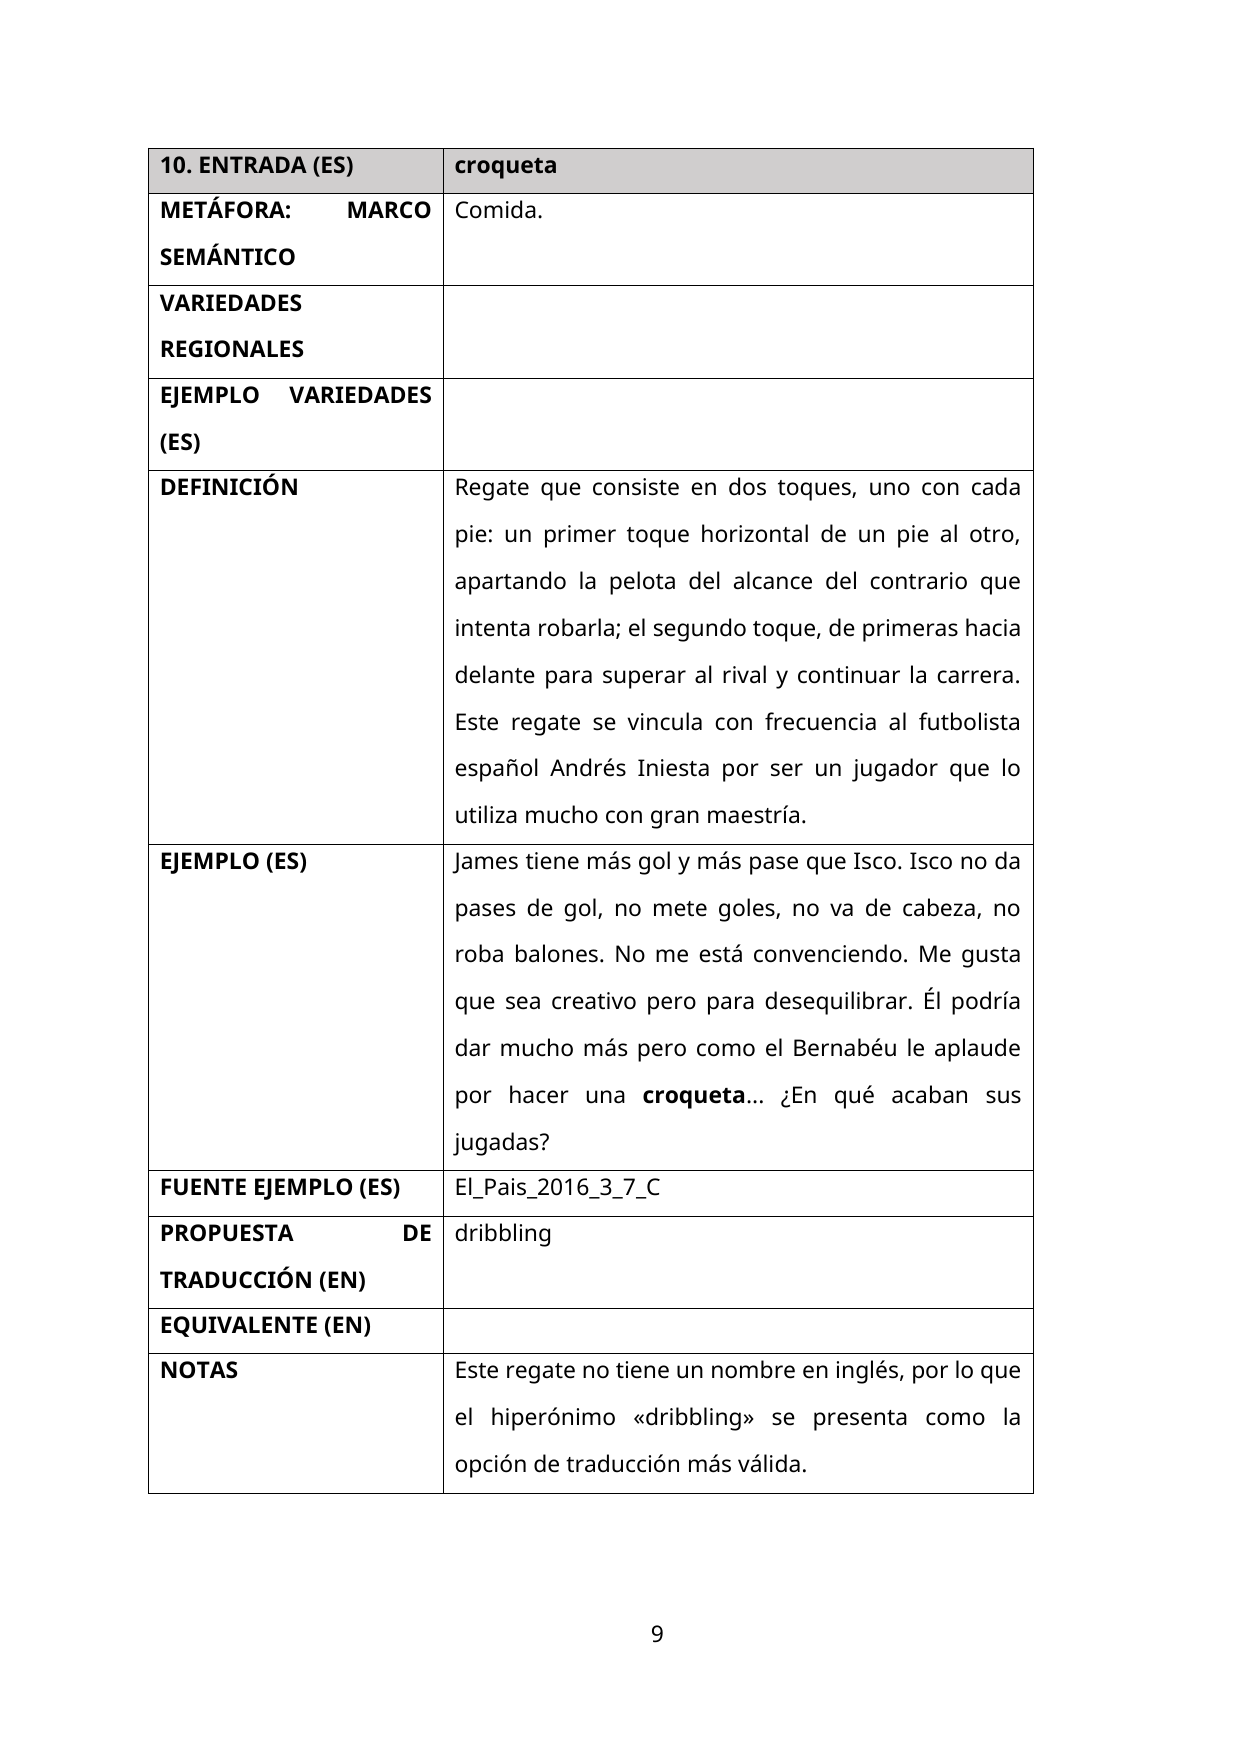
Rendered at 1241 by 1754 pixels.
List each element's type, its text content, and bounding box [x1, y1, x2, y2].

table_cell Este regate no tiene un nombre en inglés, por lo que el hiperónimo «dribbling» se presenta como la opción de traducción más válida. [444, 1354, 1033, 1492]
table_header 10. ENTRADA (ES) [149, 149, 443, 193]
table_cell FUENTE EJEMPLO (ES) [149, 1171, 443, 1216]
table_cell dribbling [444, 1217, 1033, 1308]
table_cell DEFINICIÓN [149, 471, 443, 843]
table_header croqueta [444, 149, 1033, 193]
table_cell EQUIVALENTE (EN) [149, 1309, 443, 1353]
table_cell METÁFORA: MARCO SEMÁNTICO [149, 194, 443, 285]
table_cell VARIEDADES REGIONALES [149, 286, 443, 378]
table_cell PROPUESTA DE TRADUCCIÓN (EN) [149, 1217, 443, 1308]
table_cell [444, 286, 1033, 378]
table_cell EJEMPLO VARIEDADES (ES) [149, 379, 443, 470]
table_cell James tiene más gol y más pase que Isco. Isco no da pases de gol, no mete goles, no va de cabeza, no roba balones. No me está convenciendo. Me gusta que sea creativo pero para desequilibrar. Él podría dar mucho más pero como el Bernabéu le aplaude por hacer una croqueta... ¿En qué acaban sus jugadas? [444, 845, 1033, 1170]
table_cell [444, 1309, 1033, 1353]
table_cell EJEMPLO (ES) [149, 845, 443, 1170]
table_cell Comida. [444, 194, 1033, 285]
table_cell Regate que consiste en dos toques, uno con cada pie: un primer toque horizontal de un pie al otro, apartando la pelota del alcance del contrario que intenta robarla; el segundo toque, de primeras hacia delante para superar al rival y continuar la carrera. Este regate se vincula con frecuencia al futbolista español Andrés Iniesta por ser un jugador que lo utiliza mucho con gran maestría. [444, 471, 1033, 843]
table_cell El_Pais_2016_3_7_C [444, 1171, 1033, 1216]
table_cell [444, 379, 1033, 470]
table_cell NOTAS [149, 1354, 443, 1492]
